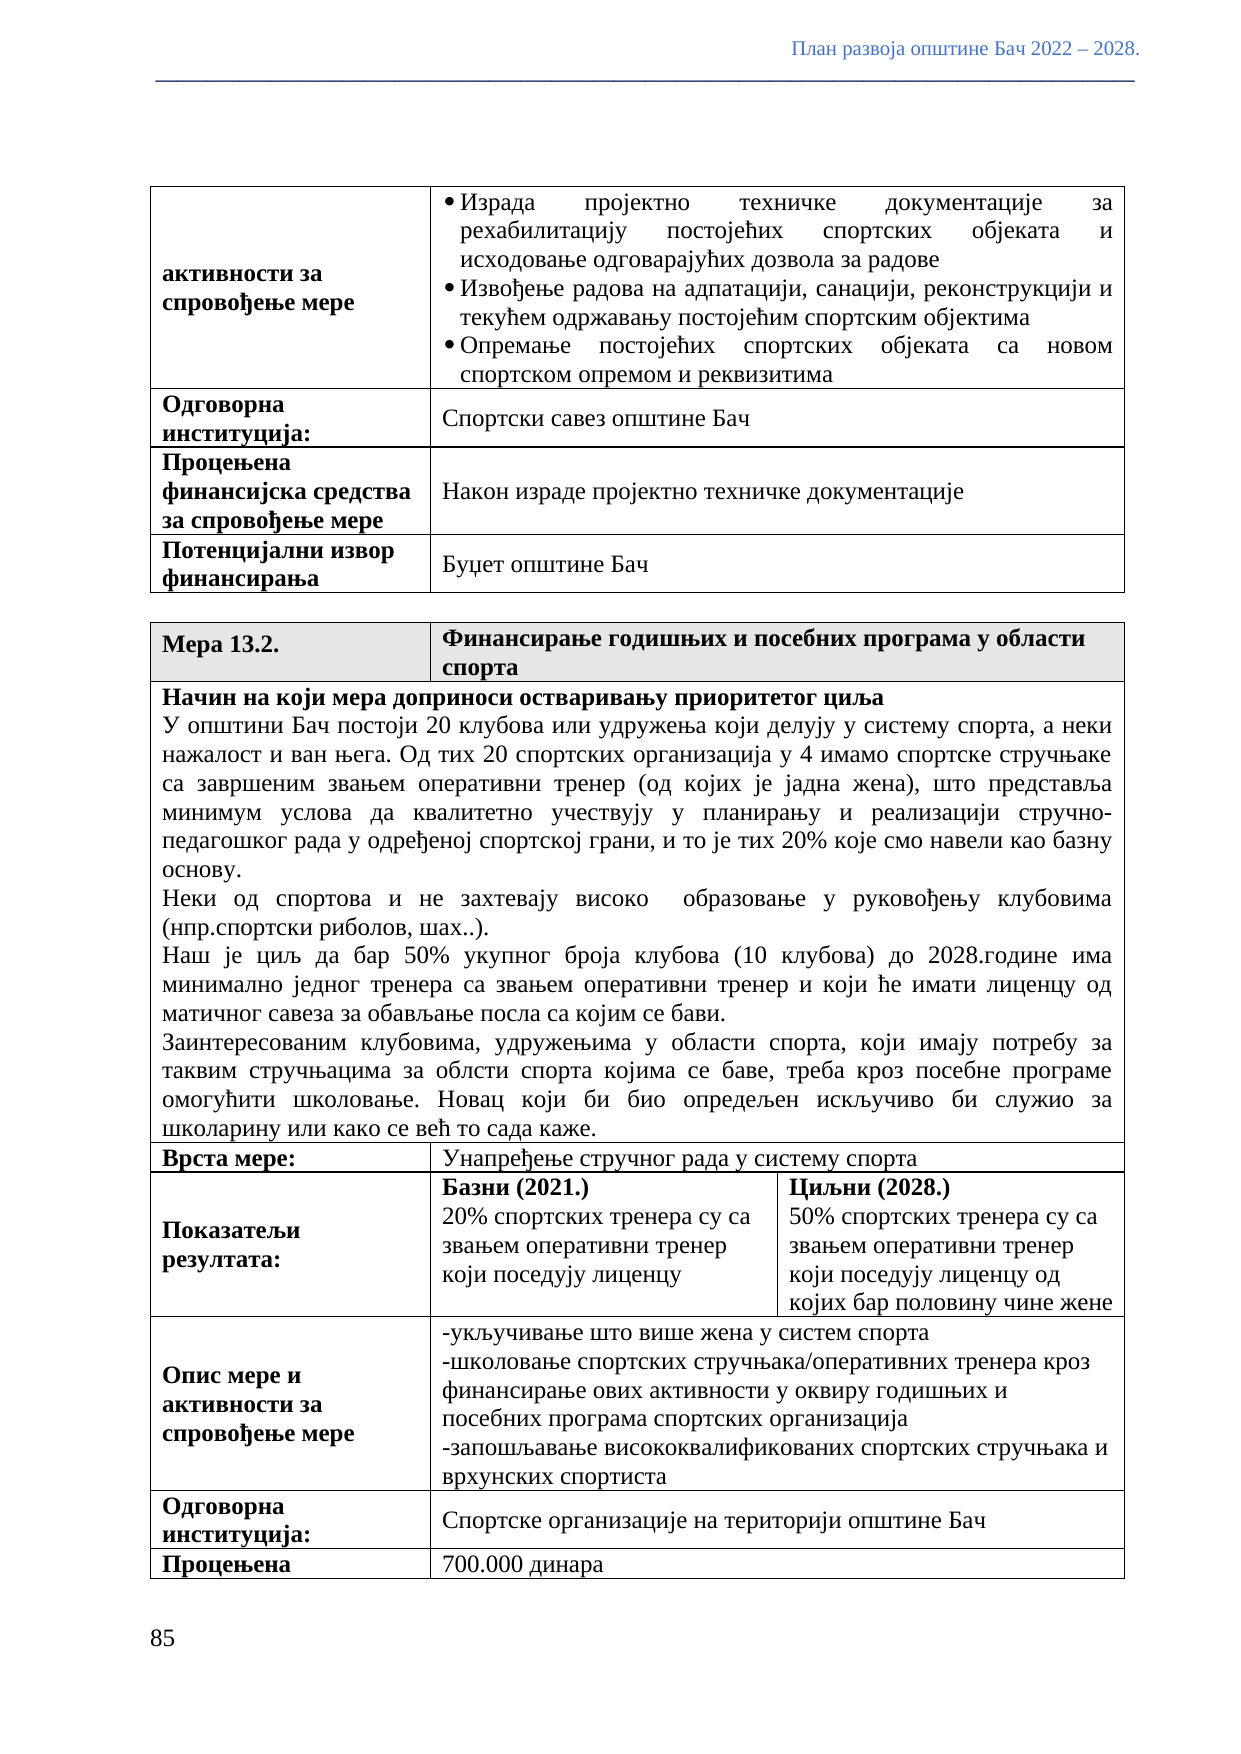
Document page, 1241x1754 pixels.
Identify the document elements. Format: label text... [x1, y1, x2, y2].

table_cell Врста мере: [151, 1143, 430, 1171]
table_cell Базни (2021.) 20% спортских тренера су са звањем оперативни тренер који поседују лиценцу [431, 1173, 777, 1316]
table_cell Показатељи резултата: [151, 1173, 430, 1316]
table_cell Потенцијални извор финансирања [151, 535, 430, 592]
table_header Мера 13.2. [151, 623, 430, 681]
table_cell 700.000 динара [431, 1549, 1124, 1578]
table_cell Спортске организације на територији општине Бач [431, 1491, 1124, 1548]
table_cell Спортски савез општине Бач [431, 389, 1124, 446]
table_cell Одговорна институција: [151, 389, 430, 446]
table_cell Одговорна институција: [151, 1491, 430, 1548]
table_cell Буџет општине Бач [431, 535, 1124, 592]
table_cell Након израде пројектно техничке документације [431, 448, 1124, 534]
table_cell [151, 187, 430, 388]
table_cell Циљни (2028.) 50% спортских тренера су са звањем оперативни тренер који поседују лиценцу од којих бар половину чине жене [778, 1173, 1124, 1316]
table_cell Процењена финансијска средства за спровођење мере [151, 448, 430, 534]
table_header Финансирање годишњих и посебних програма у области спорта [431, 623, 1124, 681]
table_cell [151, 1549, 430, 1578]
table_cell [431, 187, 1124, 388]
table_cell Опис мере и активности за спровођење мере [151, 1317, 430, 1490]
table_cell Начин на који мера доприноси остваривању приоритетог циља У општини Бач постоји 20 клубова или удружења који делују у систему спорта, а неки нажалост и ван њега. Од тих 20 спортских организација у 4 имамо спортске стручњаке са завршеним звањем оперативни тренер (од којих је јадна жена), што представља минимум услова да квалитетно учествују у планирању и реализацији стручно-педагошког рада у одређеној спортској грани, и то је тих 20% које смо навели као базну основу. Неки од спортова и не захтевају високо образовање у руковођењу клубовима (нпр.спортски риболов, шах..). Наш је циљ да бар 50% укупног броја клубова (10 клубова) до 2028.године има минимално једног тренера са звањем оперативни тренер и који ће имати лиценцу од матичног савеза за обављање посла са којим се бави. Заинтересованим клубовима, удружењима у области спорта, који имају потребу за таквим стручњацима за облсти спорта којима се баве, треба кроз посебне програме омогућити школовање. Новац који би био опредељен искључиво би служио за школарину или како се већ то сада каже. [151, 682, 1124, 1142]
table_cell -укључивање што више жена у систем спорта -школовање спортских стручњака/оперативних тренера кроз финансирање ових активности у оквиру годишњих и посебних програма спортских организација -запошљавање висококвалификованих спортских стручњака и врхунских спортиста [431, 1317, 1124, 1490]
table_cell Унапређење стручног рада у систему спорта [431, 1143, 1124, 1171]
